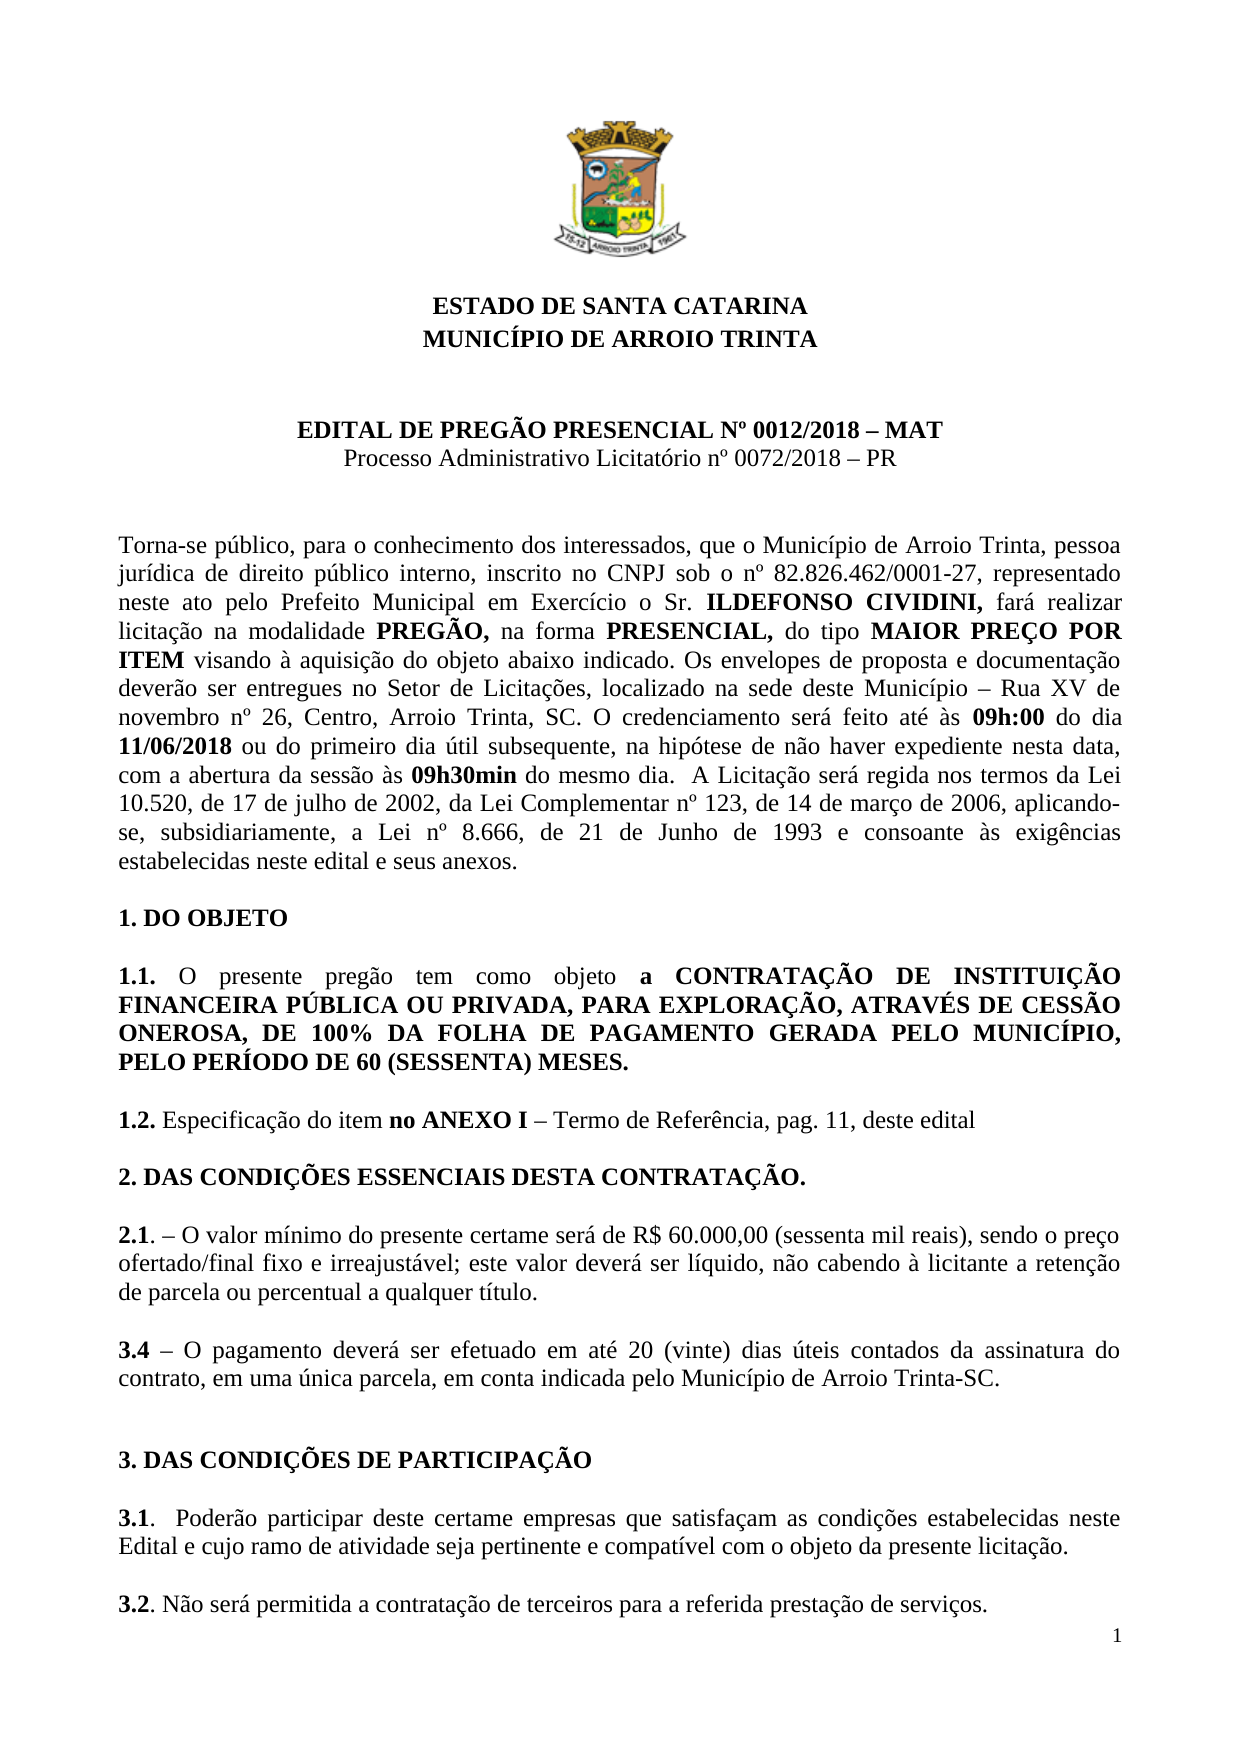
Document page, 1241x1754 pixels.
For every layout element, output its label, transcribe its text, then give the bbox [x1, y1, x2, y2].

text 3.2. Não será permitida a contratação de terceiros para a referida prestação de serviços. [118, 1589, 1122, 1618]
picture [550, 118, 691, 259]
text 2.1. – O valor mínimo do presente certame será de R$ 60.000,00 (sessenta mil reais), sendo o preço ofertado/final fixo e irreajustável; este valor deverá ser líquido, não cabendo à licitante a retenção de parcela ou percentual a qualquer título. [118, 1220, 1122, 1306]
text 3.4 – O pagamento deverá ser efetuado em até 20 (vinte) dias úteis contados da assinatura do contrato, em uma única parcela, em conta indicada pelo Município de Arroio Trinta-SC. [118, 1335, 1122, 1392]
text MUNICÍPIO DE ARROIO TRINTA [118, 324, 1122, 353]
text 1.2. Especificação do item no ANEXO I – Termo de Referência, pag. 11, deste edital [118, 1105, 1122, 1133]
text ESTADO DE SANTA CATARINA [118, 291, 1122, 320]
text 1.1. O presente pregão tem como objeto a CONTRATAÇÃO DE INSTITUIÇÃO FINANCEIRA PÚBLICA OU PRIVADA, PARA EXPLORAÇÃO, ATRAVÉS DE CESSÃO ONEROSA, DE 100% DA FOLHA DE PAGAMENTO GERADA PELO MUNICÍPIO, PELO PERÍODO DE 60 (SESSENTA) MESES. [118, 961, 1122, 1076]
text 2. DAS CONDIÇÕES ESSENCIAIS DESTA CONTRATAÇÃO. [118, 1162, 1122, 1191]
title 3.1. Poderão participar deste certame empresas que satisfaçam as condições estabelecidas neste Edital e cujo ramo de atividade seja pertinente e compatível com o objeto da presente licitação. [118, 1503, 1122, 1560]
text Processo Administrativo Licitatório nº 0072/2018 – PR [118, 443, 1122, 472]
text 1. DO OBJETO [118, 903, 1122, 932]
text 3. DAS CONDIÇÕES DE PARTICIPAÇÃO [118, 1445, 1122, 1474]
subtitle EDITAL DE PREGÃO PRESENCIAL Nº 0012/2018 – MAT [118, 415, 1122, 443]
text Torna-se público, para o conhecimento dos interessados, que o Município de Arroio Trinta, pessoa jurídica de direito público interno, inscrito no CNPJ sob o nº 82.826.462/0001-27, representado neste ato pelo Prefeito Municipal em Exercício o Sr. ILDEFONSO CIVIDINI, fará realizar licitação na modalidade PREGÃO, na forma PRESENCIAL, do tipo MAIOR PREÇO POR ITEM visando à aquisição do objeto abaixo indicado. Os envelopes de proposta e documentação deverão ser entregues no Setor de Licitações, localizado na sede deste Município – Rua XV de novembro nº 26, Centro, Arroio Trinta, SC. O credenciamento será feito até às 09h:00 do dia 11/06/2018 ou do primeiro dia útil subsequente, na hipótese de não haver expediente nesta data, com a abertura da sessão às 09h30min do mesmo dia. A Licitação será regida nos termos da Lei 10.520, de 17 de julho de 2002, da Lei Complementar nº 123, de 14 de março de 2006, aplicando-se, subsidiariamente, a Lei nº 8.666, de 21 de Junho de 1993 e consoante às exigências estabelecidas neste edital e seus anexos. [118, 530, 1122, 875]
